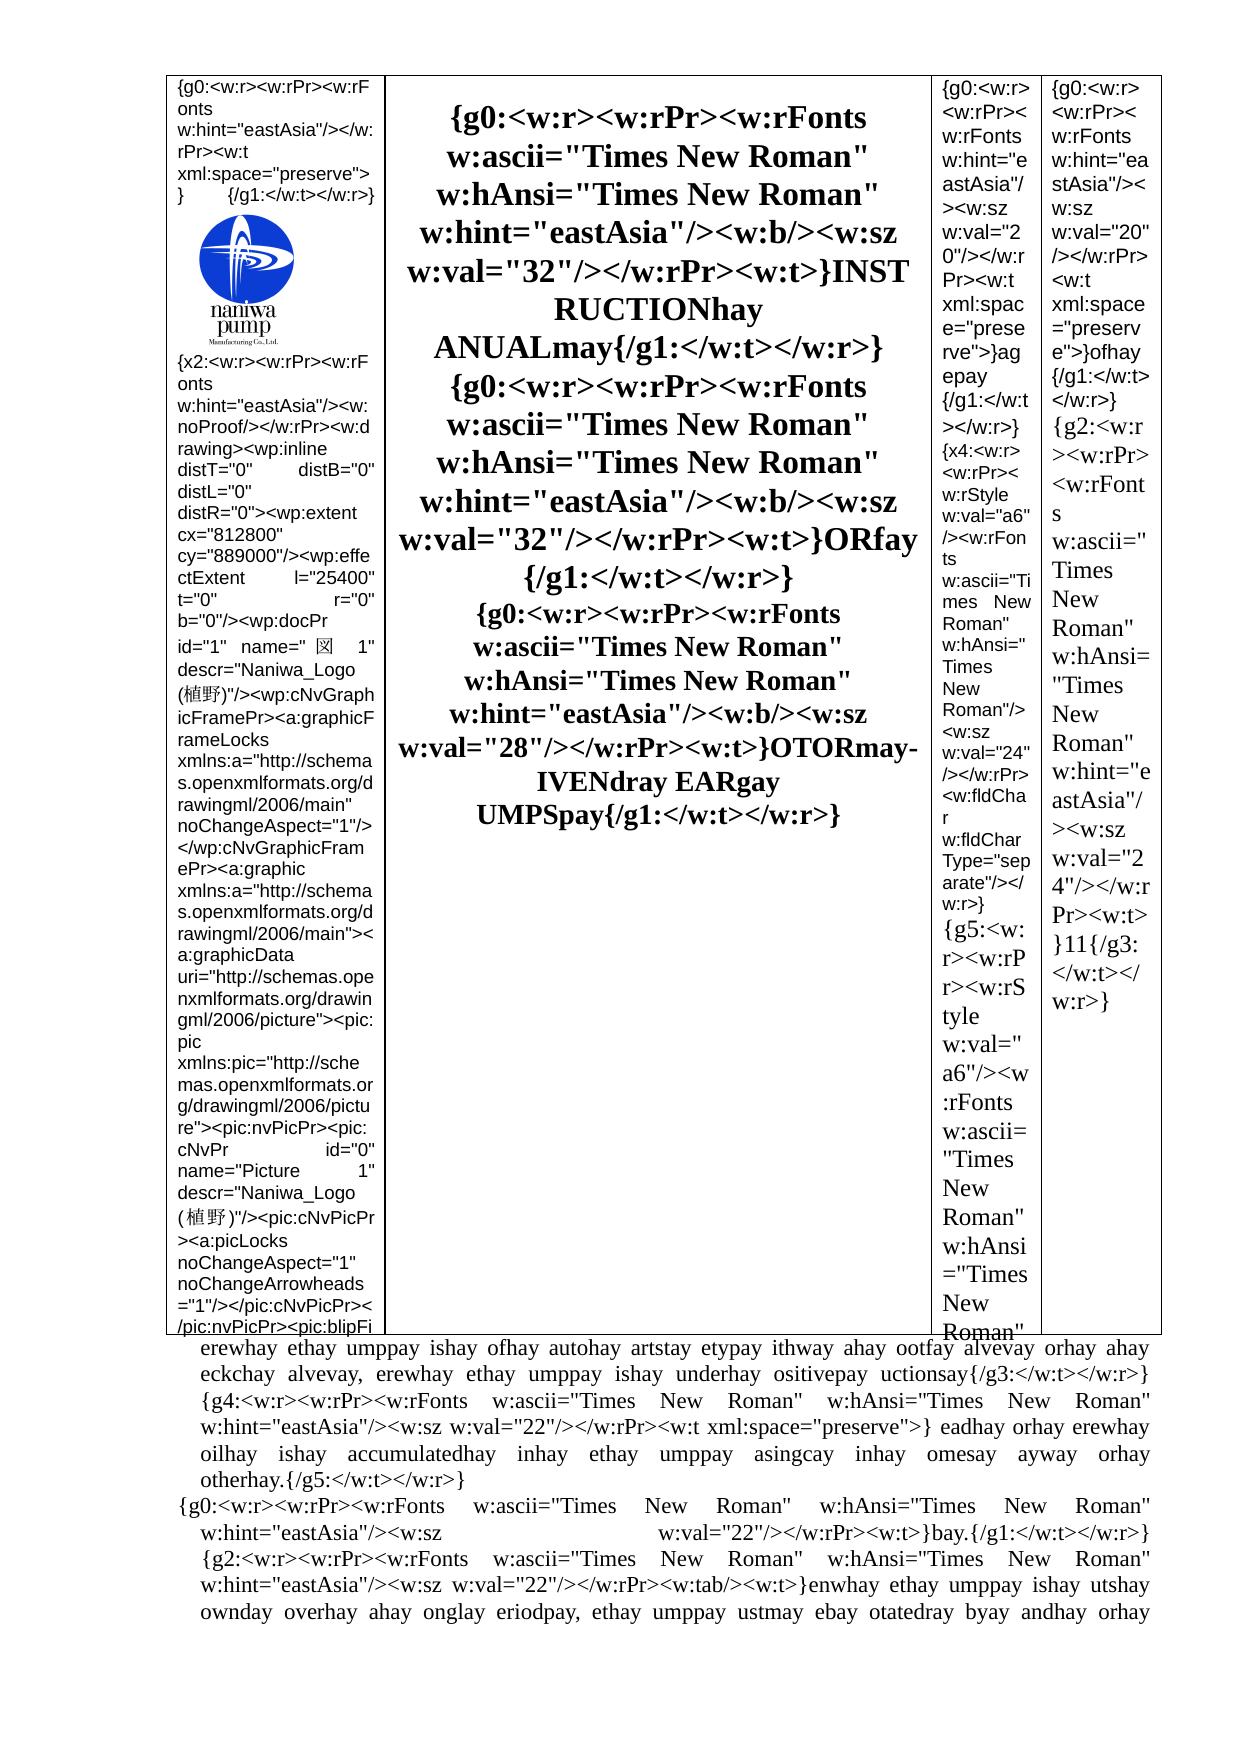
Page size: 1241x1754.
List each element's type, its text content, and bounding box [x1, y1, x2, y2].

picture [177, 205, 311, 352]
text {g0:<w:r><w:rPr><w:rFonts w:ascii="Times New Roman" w:hAnsi="Times New Roman" w:hint="eastAsia"/><w:sz w:val="22"/></w:rPr><w:t>}bay.{/g1:</w:t></w:r>} {g2:<w:r><w:rPr><w:rFonts w:ascii="Times New Roman" w:hAnsi="Times New Roman" w:hint="eastAsia"/><w:sz w:val="22"/></w:rPr><w:tab/><w:t>}enwhay ethay umppay ishay utshay ownday overhay ahay onglay eriodpay, ethay umppay ustmay ebay otatedray byay andhay orhay otormay eriodicallypay. ( oncehay ahay eekway orhay osay ){/g3:</w:t></w:r>} [177, 1492, 1152, 1624]
text {g0:<w:r><w:rPr><w:rFonts w:ascii="Times New Roman" w:hAnsi="Times New Roman" w:hint="eastAsia"/><w:sz w:val="22"/></w:rPr><w:t>}ahay.{/g1:</w:t></w:r>} {g2:<w:r><w:rPr><w:rFonts w:ascii="Times New Roman" w:hAnsi="Times New Roman" w:hint="eastAsia"/><w:sz w:val="22"/></w:rPr><w:tab/><w:t>}eepkay osedclay ethay ischargeday andhay uctionsay alvesvay. utbay uchsay alvesvay ustmay ebay eptkay openhay inhay ahay asecay erewhay ethay umppay ishay ofhay autohay artstay etypay ithway ahay ootfay alvevay orhay ahay eckchay alvevay, erewhay ethay umppay ishay underhay ositivepay uctionsay{/g3:</w:t></w:r>}{g4:<w:r><w:rPr><w:rFonts w:ascii="Times New Roman" w:hAnsi="Times New Roman" w:hint="eastAsia"/><w:sz w:val="22"/></w:rPr><w:t xml:space="preserve">} eadhay orhay erewhay oilhay ishay accumulatedhay inhay ethay umppay asingcay inhay omesay ayway orhay otherhay.{/g5:</w:t></w:r>} [177, 1335, 1152, 1492]
